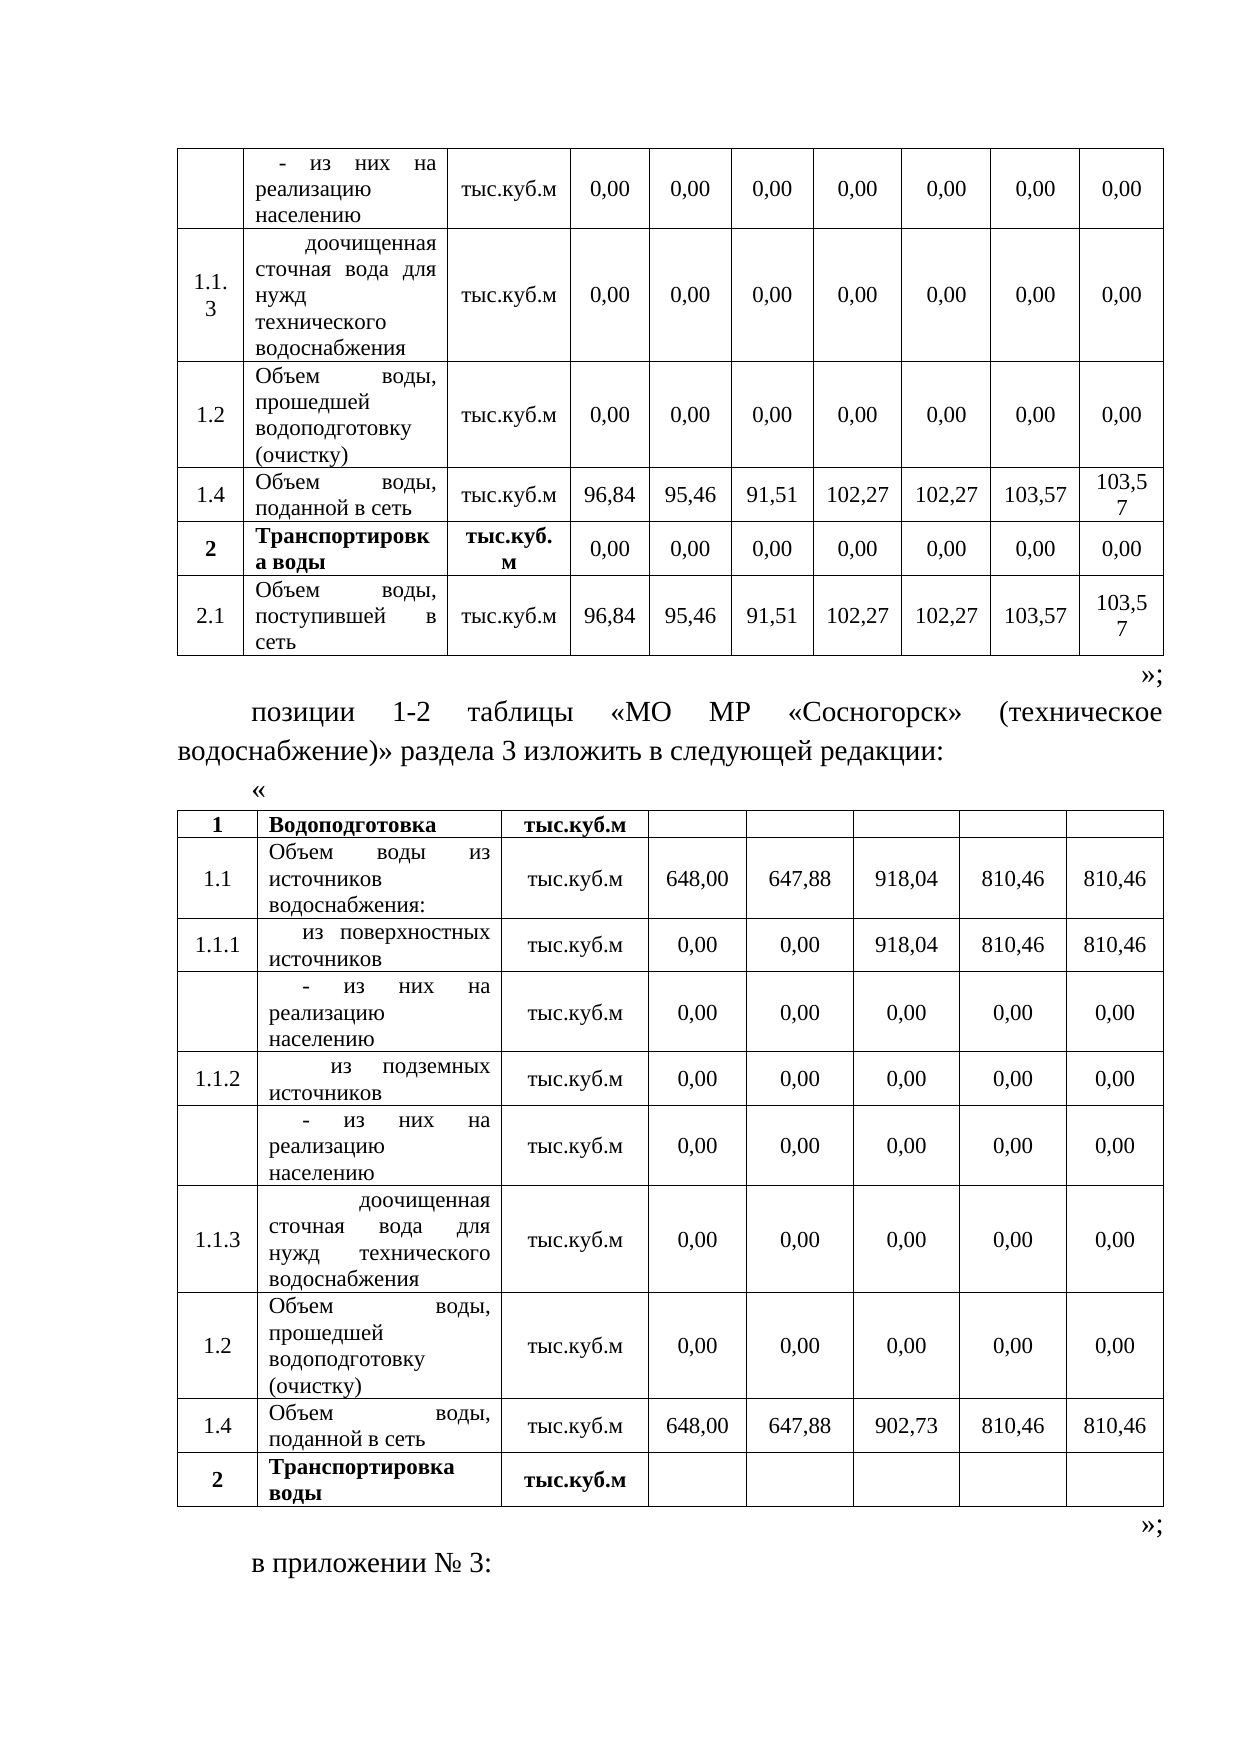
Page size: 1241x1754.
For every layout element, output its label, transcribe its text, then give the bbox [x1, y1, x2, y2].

table_cell [649, 1453, 746, 1506]
table_cell 0,00 [854, 1293, 959, 1398]
table_cell 648,00 [649, 1399, 746, 1452]
table_cell [178, 1106, 257, 1185]
table_cell 0,00 [571, 362, 649, 467]
text »; [177, 656, 1163, 689]
table_cell [1067, 1453, 1163, 1506]
table_cell 918,04 [854, 919, 959, 971]
table_cell - из них на реализацию населению [258, 972, 501, 1051]
text »; [177, 1507, 1163, 1540]
table_cell - из них на реализацию населению [258, 1106, 501, 1185]
table_cell 91,51 [732, 576, 813, 655]
table_cell 0,00 [960, 1052, 1066, 1105]
table_header [1067, 811, 1163, 837]
table_cell 0,00 [649, 919, 746, 971]
table_cell 810,46 [960, 838, 1066, 917]
table_cell 96,84 [571, 576, 649, 655]
table_cell 0,00 [960, 972, 1066, 1051]
table_cell 96,84 [571, 468, 649, 521]
table_cell [747, 1453, 853, 1506]
table_cell 0,00 [991, 362, 1079, 467]
table_cell 0,00 [902, 522, 990, 574]
table_cell 0,00 [649, 972, 746, 1051]
table_cell доочищенная сточная вода для нужд технического водоснабжения [258, 1186, 501, 1292]
table_cell 0,00 [1067, 1186, 1163, 1292]
table_cell 0,00 [732, 362, 813, 467]
table_cell 0,00 [854, 1052, 959, 1105]
table_cell тыс.куб.м [448, 229, 570, 361]
table_header [854, 811, 959, 837]
table_cell тыс.куб.м [448, 522, 570, 574]
table_cell 0,00 [1067, 1052, 1163, 1105]
table_cell 0,00 [649, 1293, 746, 1398]
table_header тыс.куб.м [502, 811, 648, 837]
table_cell 0,00 [732, 522, 813, 574]
table_cell 810,46 [1067, 838, 1163, 917]
table_header [960, 811, 1066, 837]
table_cell Объем воды, поступившей в сеть [244, 576, 447, 655]
table_cell 102,27 [902, 468, 990, 521]
table_cell 0,00 [650, 522, 731, 574]
table_cell 810,46 [1067, 1399, 1163, 1452]
table_cell доочищенная сточная вода для нужд технического водоснабжения [244, 229, 447, 361]
table_cell тыс.куб.м [502, 1293, 648, 1398]
table_cell 0,00 [571, 149, 649, 228]
table_cell [960, 1453, 1066, 1506]
table_cell 2.1 [178, 576, 243, 655]
table_cell 0,00 [649, 1052, 746, 1105]
table_cell из подземных источников [258, 1052, 501, 1105]
table_cell тыс.куб.м [502, 1453, 648, 1506]
table_cell 0,00 [902, 149, 990, 228]
table_cell тыс.куб.м [502, 1399, 648, 1452]
table_cell тыс.куб.м [502, 838, 648, 917]
table_cell 1.1.2 [178, 1052, 257, 1105]
table_cell 103,57 [1080, 576, 1163, 655]
text « [177, 771, 1163, 805]
table_cell 0,00 [650, 229, 731, 361]
table_cell 0,00 [747, 1052, 853, 1105]
table_cell тыс.куб.м [502, 972, 648, 1051]
table_cell 648,00 [649, 838, 746, 917]
table_cell 0,00 [1080, 149, 1163, 228]
table_cell 2 [178, 522, 243, 574]
table_cell 0,00 [1067, 1106, 1163, 1185]
table_cell 902,73 [854, 1399, 959, 1452]
table_cell 0,00 [747, 972, 853, 1051]
table_cell 0,00 [991, 149, 1079, 228]
table_cell из поверхностных источников [258, 919, 501, 971]
table_cell 1.2 [178, 1293, 257, 1398]
table_cell Транспортировка воды [244, 522, 447, 574]
table_cell тыс.куб.м [502, 1052, 648, 1105]
table_cell 1.4 [178, 1399, 257, 1452]
table_cell 0,00 [814, 362, 901, 467]
table_cell 95,46 [650, 468, 731, 521]
table_cell 0,00 [747, 1106, 853, 1185]
table_cell 1.1 [178, 838, 257, 917]
table_cell 0,00 [747, 1186, 853, 1292]
table_cell тыс.куб.м [502, 1106, 648, 1185]
table_cell 918,04 [854, 838, 959, 917]
table_cell 102,27 [902, 576, 990, 655]
table_cell тыс.куб.м [448, 468, 570, 521]
table_cell 102,27 [814, 468, 901, 521]
table_cell 810,46 [960, 919, 1066, 971]
table_cell 103,57 [991, 576, 1079, 655]
table_cell 91,51 [732, 468, 813, 521]
table_cell 0,00 [649, 1186, 746, 1292]
table_cell 0,00 [814, 229, 901, 361]
table_header Водоподготовка [258, 811, 501, 837]
table_cell Объем воды, прошедшей водоподготовку (очистку) [258, 1293, 501, 1398]
table_cell 0,00 [732, 229, 813, 361]
table_cell Объем воды, поданной в сеть [258, 1399, 501, 1452]
table_cell 0,00 [814, 149, 901, 228]
table_cell [178, 149, 243, 228]
table_cell 0,00 [902, 229, 990, 361]
table_cell 0,00 [991, 522, 1079, 574]
table_cell тыс.куб.м [502, 919, 648, 971]
table_cell 0,00 [1067, 972, 1163, 1051]
table_cell 0,00 [1080, 229, 1163, 361]
table_cell 0,00 [854, 1106, 959, 1185]
table_cell тыс.куб.м [448, 362, 570, 467]
table_cell Объем воды, поданной в сеть [244, 468, 447, 521]
table_cell 0,00 [1067, 1293, 1163, 1398]
table_cell 1.1.1 [178, 919, 257, 971]
table_cell 0,00 [854, 1186, 959, 1292]
text позиции 1-2 таблицы «МО МР «Сосногорск» (техническое водоснабжение)» раздела 3 изложить в следующей редакции: [177, 694, 1163, 766]
table_cell Транспортировка воды [258, 1453, 501, 1506]
table_cell 1.1.3 [178, 229, 243, 361]
table_cell 103,57 [991, 468, 1079, 521]
table_cell 1.2 [178, 362, 243, 467]
table_cell 102,27 [814, 576, 901, 655]
table_cell 103,57 [1080, 468, 1163, 521]
table_cell 647,88 [747, 838, 853, 917]
table_cell 810,46 [1067, 919, 1163, 971]
table_header [649, 811, 746, 837]
table_cell 0,00 [571, 522, 649, 574]
table_cell Объем воды, прошедшей водоподготовку (очистку) [244, 362, 447, 467]
table_cell 0,00 [814, 522, 901, 574]
table_cell 0,00 [650, 362, 731, 467]
table_cell тыс.куб.м [448, 149, 570, 228]
table_cell тыс.куб.м [448, 576, 570, 655]
table_cell 0,00 [571, 229, 649, 361]
table_cell [178, 972, 257, 1051]
table_cell 0,00 [650, 149, 731, 228]
table_cell 647,88 [747, 1399, 853, 1452]
table_cell 2 [178, 1453, 257, 1506]
table_cell 1.1.3 [178, 1186, 257, 1292]
table_cell Объем воды из источников водоснабжения: [258, 838, 501, 917]
table_cell 0,00 [1080, 362, 1163, 467]
table_header 1 [178, 811, 257, 837]
table_cell 0,00 [747, 1293, 853, 1398]
table_cell 0,00 [649, 1106, 746, 1185]
table_cell 0,00 [960, 1293, 1066, 1398]
table_cell 0,00 [902, 362, 990, 467]
table_cell 0,00 [732, 149, 813, 228]
table_cell 0,00 [960, 1186, 1066, 1292]
table_header [747, 811, 853, 837]
table_cell 95,46 [650, 576, 731, 655]
table_cell - из них на реализацию населению [244, 149, 447, 228]
table_cell 1.4 [178, 468, 243, 521]
table_cell 0,00 [960, 1106, 1066, 1185]
table_cell тыс.куб.м [502, 1186, 648, 1292]
table_cell 810,46 [960, 1399, 1066, 1452]
table_cell 0,00 [991, 229, 1079, 361]
text в приложении № 3: [177, 1545, 1163, 1579]
table_cell [854, 1453, 959, 1506]
table_cell 0,00 [854, 972, 959, 1051]
table_cell 0,00 [747, 919, 853, 971]
table_cell 0,00 [1080, 522, 1163, 574]
